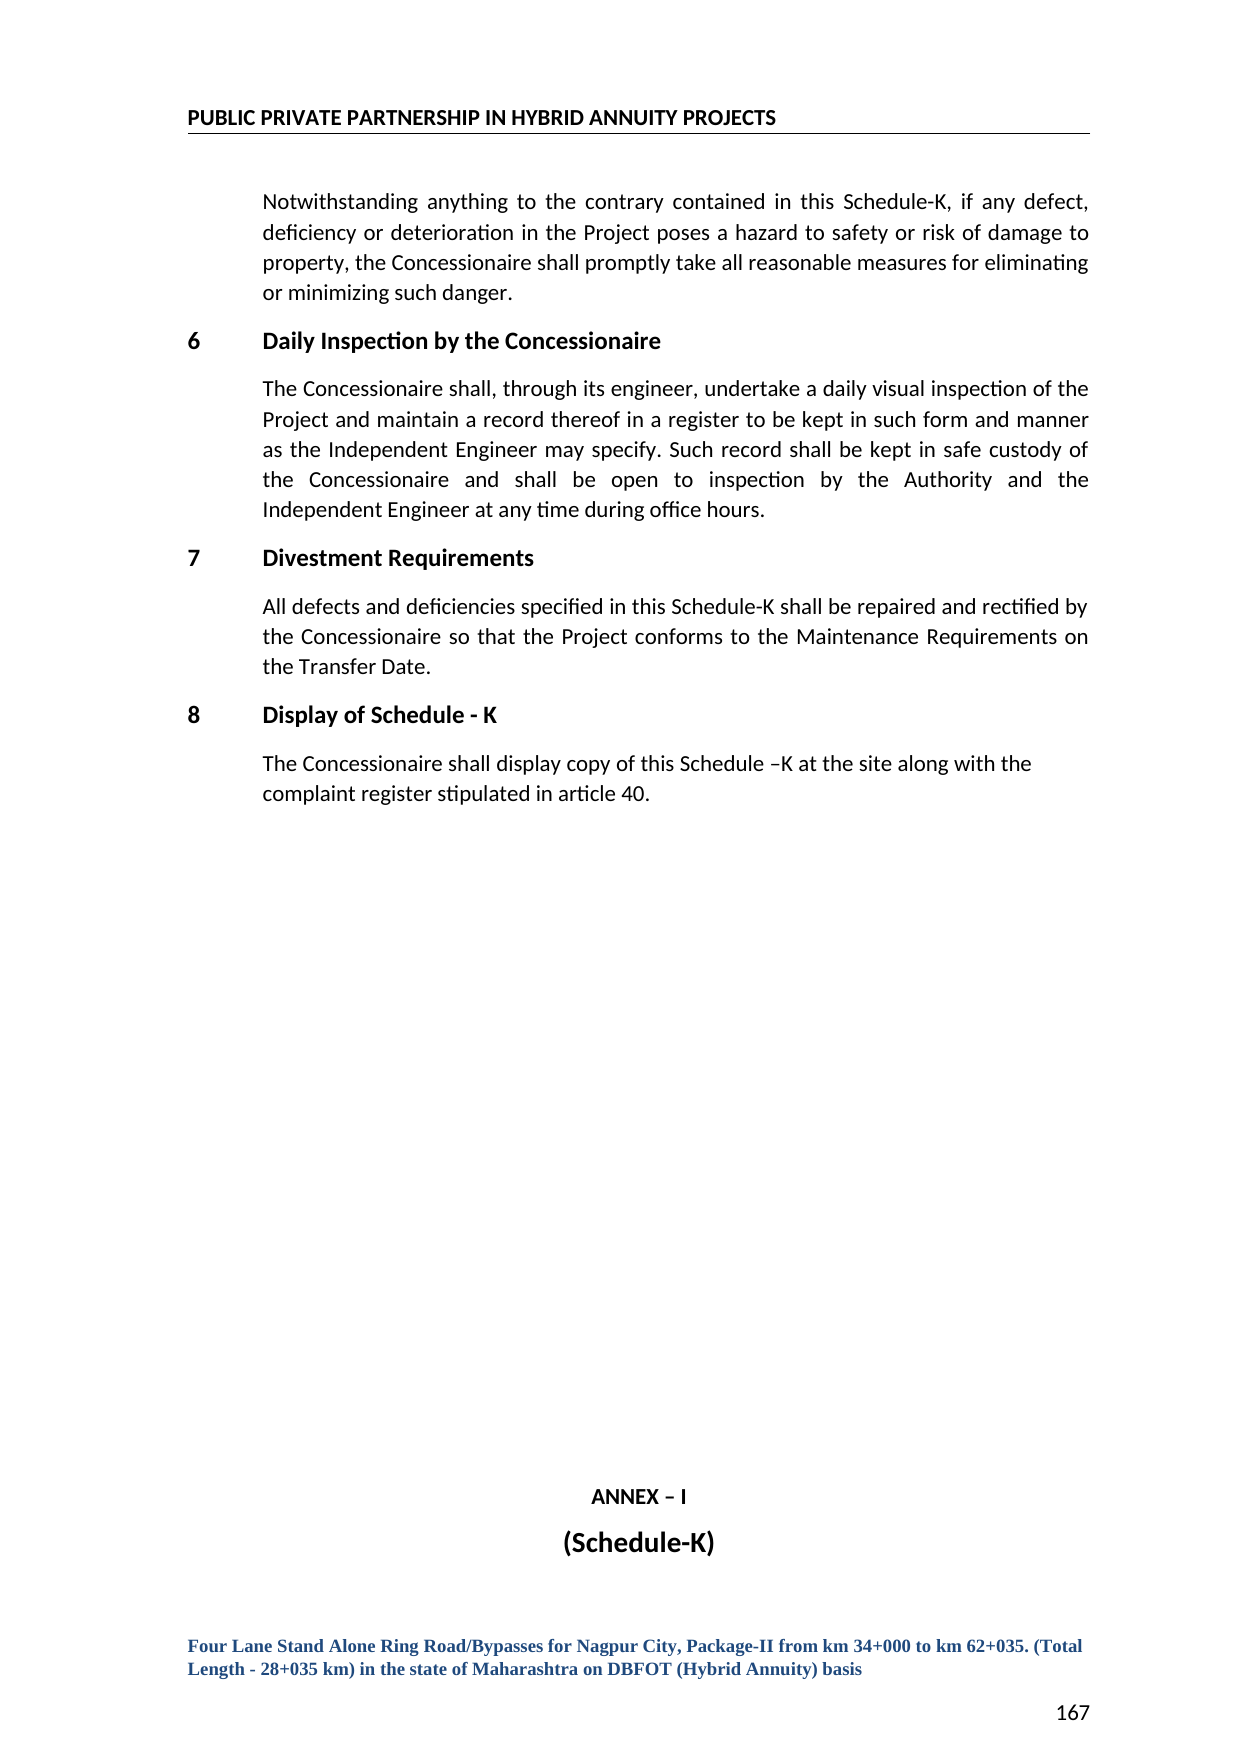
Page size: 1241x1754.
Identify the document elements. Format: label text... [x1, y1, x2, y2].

text 8 Display of Schedule - K [187, 699, 1090, 730]
text ANNEX – I [187, 1482, 1090, 1510]
text Notwithstanding anything to the contrary contained in this Schedule-K, if any defect, deficiency or deterioration in the Project poses a hazard to safety or risk of damage to property, the Concessionaire shall promptly take all reasonable measures for eliminating or minimizing such danger. [262, 187, 1090, 306]
text (Schedule-K) [187, 1524, 1090, 1560]
text 7 Divestment Requirements [187, 542, 1090, 573]
text The Concessionaire shall, through its engineer, undertake a daily visual inspection of the Project and maintain a record thereof in a register to be kept in such form and manner as the Independent Engineer may specify. Such record shall be kept in safe custody of the Concessionaire and shall be open to inspection by the Authority and the Independent Engineer at any time during office hours. [262, 374, 1090, 523]
text 6 Daily Inspection by the Concessionaire [187, 325, 1090, 356]
text The Concessionaire shall display copy of this Schedule –K at the site along with the complaint register stipulated in article 40. [262, 749, 1034, 807]
text All defects and deficiencies specified in this Schedule-K shall be repaired and rectified by the Concessionaire so that the Project conforms to the Maintenance Requirements on the Transfer Date. [262, 592, 1090, 680]
